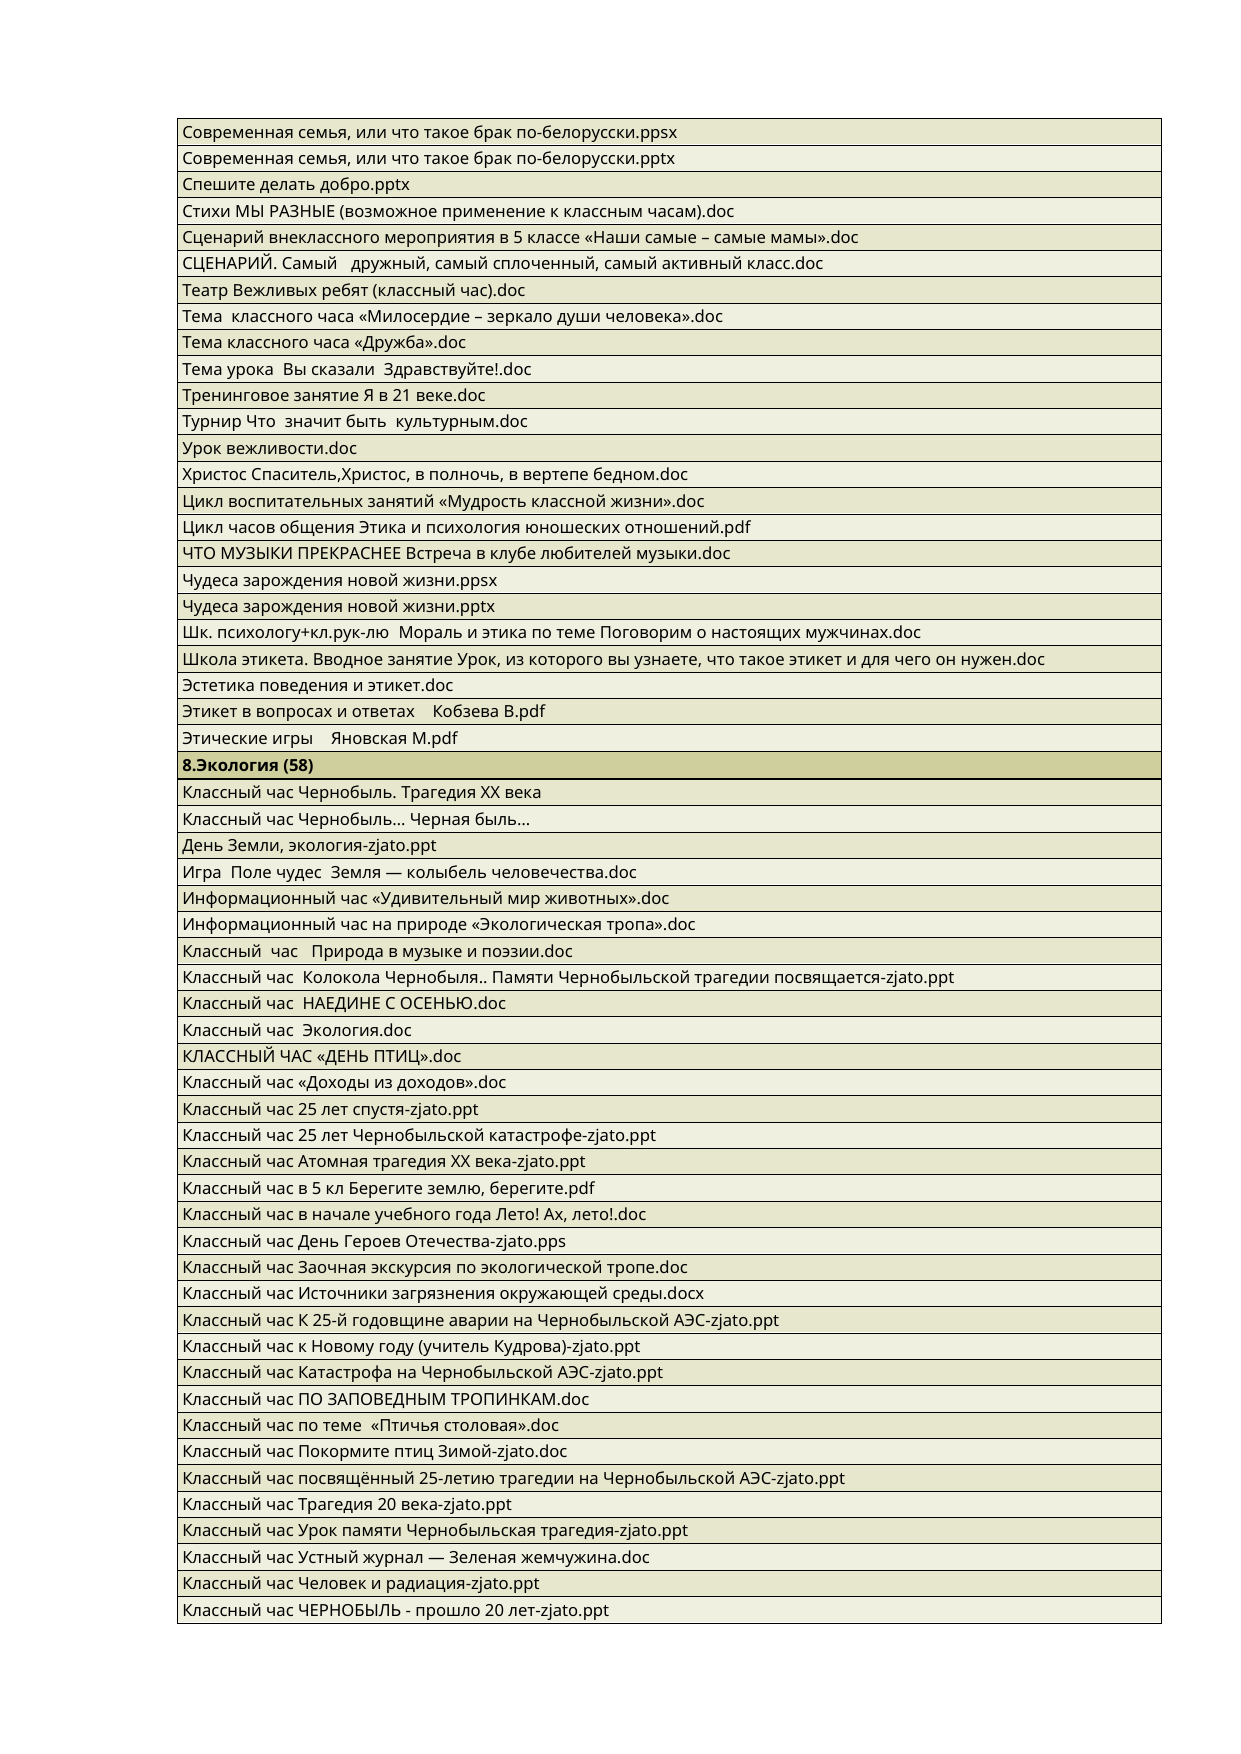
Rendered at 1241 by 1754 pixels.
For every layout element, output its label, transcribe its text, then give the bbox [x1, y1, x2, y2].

table_cell Школа этикета. Вводное занятие Урок, из которого вы узнаете, что такое этикет и для чего он нужен.doc [178, 646, 1161, 672]
table_cell Классный час Катастрофа на Чернобыльской АЭС-zjato.ppt [178, 1360, 1161, 1385]
table_cell Классный час Источники загрязнения окружающей среды.docx [178, 1281, 1161, 1306]
table_cell Цикл часов общения Этика и психология юношеских отношений.pdf [178, 515, 1161, 540]
table_cell Современная семья, или что такое брак по-белорусски.pptx [178, 146, 1161, 171]
table_cell Классный час в 5 кл Берегите землю, берегите.pdf [178, 1175, 1161, 1201]
table_cell Классный час К 25-й годовщине аварии на Чернобыльской АЭС-zjato.ppt [178, 1307, 1161, 1332]
table_cell Классный час ЧЕРНОБЫЛЬ - прошло 20 лет-zjato.ppt [178, 1597, 1161, 1622]
table_cell Классный час «Доходы из доходов».doc [178, 1070, 1161, 1095]
table_cell Классный час посвящённый 25-летию трагедии на Чернобыльской АЭС-zjato.ppt [178, 1465, 1161, 1491]
table_cell 8.Экология (58) [178, 752, 1161, 778]
table_cell Информационный час «Удивительный мир животных».doc [178, 886, 1161, 911]
table_cell Классный час НАЕДИНЕ С ОСЕНЬЮ.doc [178, 991, 1161, 1016]
table_cell Классный час 25 лет спустя-zjato.ppt [178, 1096, 1161, 1122]
table_cell Тренинговое занятие Я в 21 веке.doc [178, 383, 1161, 408]
table_cell Чудеса зарождения новой жизни.pptx [178, 594, 1161, 619]
table_cell ЧТО МУЗЫКИ ПРЕКРАСНЕЕ Встреча в клубе любителей музыки.doc [178, 541, 1161, 566]
table_cell Игра Поле чудес Земля — колыбель человечества.doc [178, 859, 1161, 884]
table_cell Урок вежливости.doc [178, 435, 1161, 461]
table_cell Стихи МЫ РАЗНЫЕ (возможное применение к классным часам).doc [178, 198, 1161, 223]
table_cell Современная семья, или что такое брак по-белорусски.ppsx [178, 119, 1161, 144]
table_cell Информационный час на природе «Экологическая тропа».doc [178, 912, 1161, 937]
table_cell Классный час к Новому году (учитель Кудрова)-zjato.ppt [178, 1334, 1161, 1359]
table_cell Классный час в начале учебного года Лето! Ах, лето!.doc [178, 1202, 1161, 1227]
table_cell Классный час ПО ЗАПОВЕДНЫМ ТРОПИНКАМ.doc [178, 1386, 1161, 1412]
table_cell Тема классного часа «Милосердие – зеркало души человека».doc [178, 304, 1161, 329]
table_cell Классный час Экология.doc [178, 1017, 1161, 1043]
table_cell Классный час Заочная экскурсия по экологической тропе.doc [178, 1255, 1161, 1280]
table_cell Турнир Что значит быть культурным.doc [178, 409, 1161, 434]
table_cell День Земли, экология-zjato.ppt [178, 833, 1161, 858]
table_cell Классный час Человек и радиация-zjato.ppt [178, 1571, 1161, 1596]
table_cell Классный час Атомная трагедия XX века-zjato.ppt [178, 1149, 1161, 1174]
table_cell Театр Вежливых ребят (классный час).doc [178, 277, 1161, 303]
table_cell Классный час Чернобыль. Трагедия ХХ века [178, 780, 1161, 805]
table_cell Спешите делать добро.pptx [178, 172, 1161, 197]
table_cell Этикет в вопросах и ответах Кобзева В.pdf [178, 699, 1161, 724]
table_cell КЛАССНЫЙ ЧАС «ДЕНЬ ПТИЦ».doc [178, 1044, 1161, 1069]
table_cell Этические игры Яновская М.pdf [178, 725, 1161, 751]
table_cell Классный час 25 лет Чернобыльской катастрофе-zjato.ppt [178, 1123, 1161, 1148]
table_cell Классный час Колокола Чернобыля.. Памяти Чернобыльской трагедии посвящается-zjato.ppt [178, 965, 1161, 990]
table_cell СЦЕНАРИЙ. Самый дружный, самый сплоченный, самый активный класс.doc [178, 251, 1161, 276]
table_cell Классный час Устный журнал — Зеленая жемчужина.doc [178, 1544, 1161, 1570]
table_cell Эстетика поведения и этикет.doc [178, 673, 1161, 698]
table_cell Классный час Покормите птиц Зимой-zjato.doc [178, 1439, 1161, 1464]
table_cell Классный час Урок памяти Чернобыльская трагедия-zjato.ppt [178, 1518, 1161, 1543]
table_cell Классный час День Героев Отечества-zjato.pps [178, 1228, 1161, 1253]
table_cell Тема классного часа «Дружба».doc [178, 330, 1161, 355]
table_cell Классный час Чернобыль… Черная быль… [178, 806, 1161, 832]
table_cell Классный час по теме «Птичья столовая».doc [178, 1413, 1161, 1438]
table_cell Сценарий внеклассного мероприятия в 5 классе «Наши самые – самые мамы».doc [178, 225, 1161, 250]
table_cell Христос Спаситель,Христос, в полночь, в вертепе бедном.doc [178, 462, 1161, 487]
table_cell Тема урока Вы сказали Здравствуйте!.doc [178, 356, 1161, 382]
table_cell Классный час Трагедия 20 века-zjato.ppt [178, 1492, 1161, 1517]
table_cell Классный час Природа в музыке и поэзии.doc [178, 938, 1161, 963]
table_cell Чудеса зарождения новой жизни.ppsx [178, 567, 1161, 592]
table_cell Шк. психологу+кл.рук-лю Мораль и этика по теме Поговорим о настоящих мужчинах.doc [178, 620, 1161, 645]
table_cell Цикл воспитательных занятий «Мудрость классной жизни».doc [178, 488, 1161, 513]
